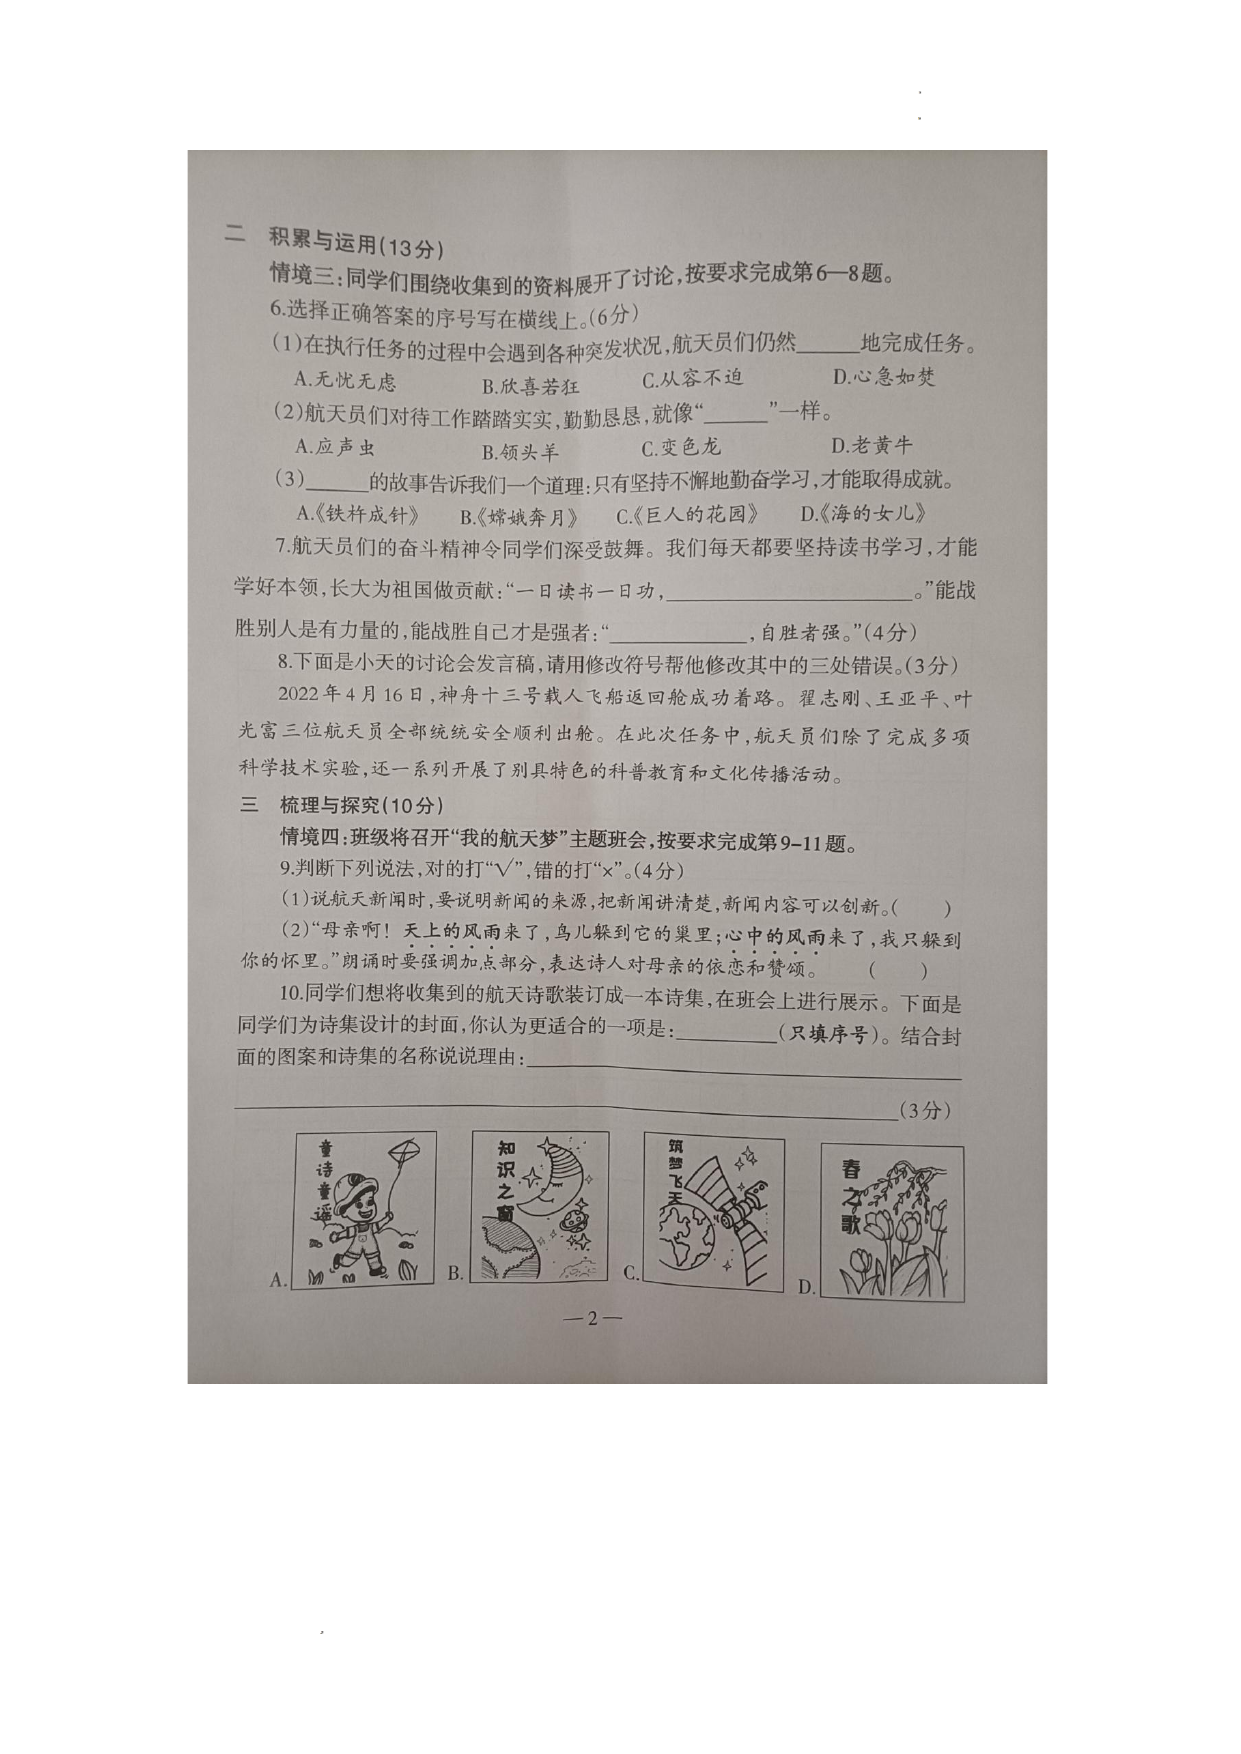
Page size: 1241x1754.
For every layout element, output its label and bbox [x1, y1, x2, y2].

picture [187, 150, 1048, 1384]
